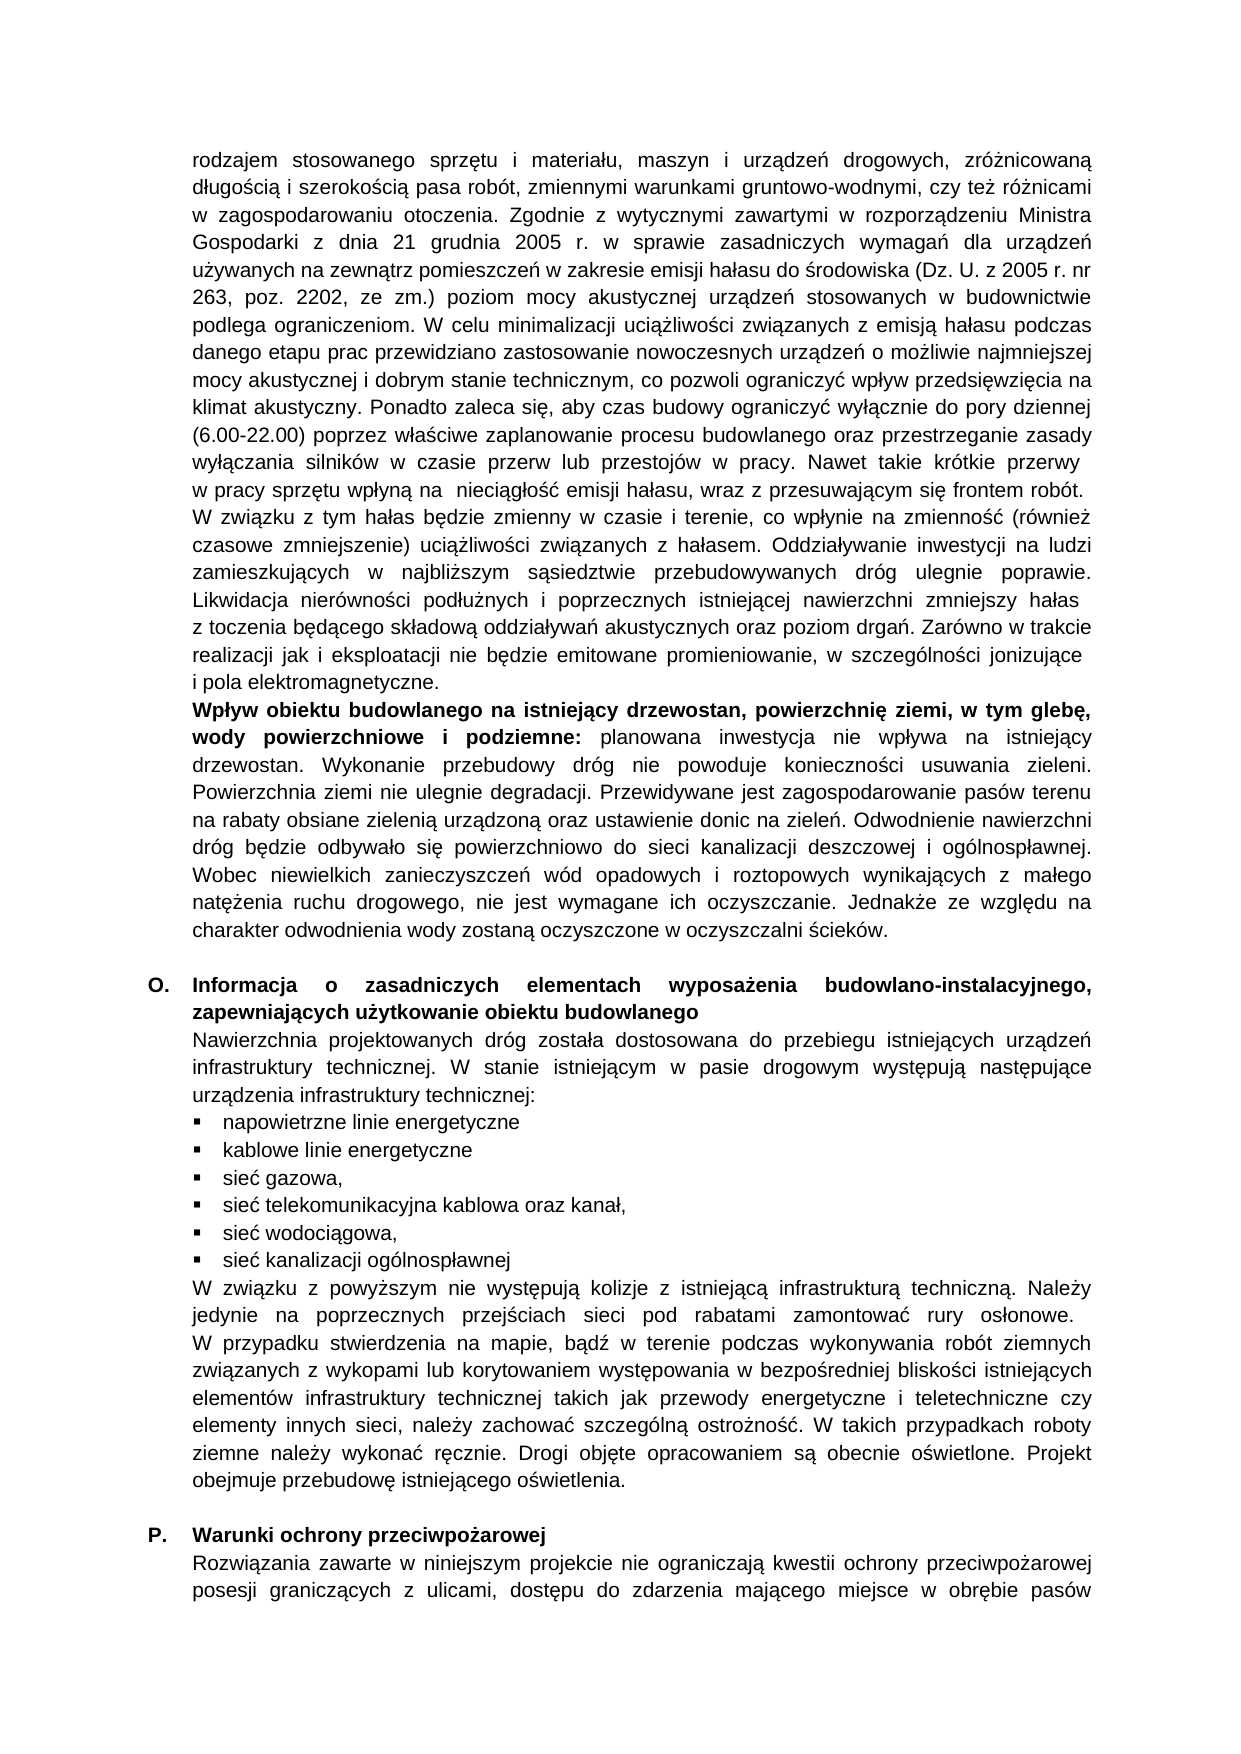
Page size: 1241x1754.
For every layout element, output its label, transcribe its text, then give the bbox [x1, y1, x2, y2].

list sieć telekomunikacyjna kablowa oraz kanał, [192, 1193, 1093, 1217]
list Informacja o zasadniczych elementach wyposażenia budowlano-instalacyjnego, zapewniających użytkowanie obiektu budowlanego [148, 973, 1093, 1024]
list kablowe linie energetyczne [192, 1138, 1093, 1162]
text W związku z powyższym nie występują kolizje z istniejącą infrastrukturą techniczną. Należy jedynie na poprzecznych przejściach sieci pod rabatami zamontować rury osłonowe. W przypadku stwierdzenia na mapie, bądź w terenie podczas wykonywania robót ziemnych związanych z wykopami lub korytowaniem występowania w bezpośredniej bliskości istniejących elementów infrastruktury technicznej takich jak przewody energetyczne i teletechniczne czy elementy innych sieci, należy zachować szczególną ostrożność. W takich przypadkach roboty ziemne należy wykonać ręcznie. Drogi objęte opracowaniem są obecnie oświetlone. Projekt obejmuje przebudowę istniejącego oświetlenia. [192, 1276, 1093, 1492]
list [192, 1551, 1093, 1602]
list napowietrzne linie energetyczne [192, 1110, 1093, 1134]
text Wpływ obiektu budowlanego na istniejący drzewostan, powierzchnię ziemi, w tym glebę, wody powierzchniowe i podziemne: planowana inwestycja nie wpływa na istniejący drzewostan. Wykonanie przebudowy dróg nie powoduje konieczności usuwania zieleni. Powierzchnia ziemi nie ulegnie degradacji. Przewidywane jest zagospodarowanie pasów terenu na rabaty obsiane zielenią urządzoną oraz ustawienie donic na zieleń. Odwodnienie nawierzchni dróg będzie odbywało się powierzchniowo do sieci kanalizacji deszczowej i ogólnospławnej. Wobec niewielkich zanieczyszczeń wód opadowych i roztopowych wynikających z małego natężenia ruchu drogowego, nie jest wymagane ich oczyszczanie. Jednakże ze względu na charakter odwodnienia wody zostaną oczyszczone w oczyszczalni ścieków. [192, 698, 1093, 942]
list Nawierzchnia projektowanych dróg została dostosowana do przebiegu istniejących urządzeń infrastruktury technicznej. W stanie istniejącym w pasie drogowym występują następujące urządzenia infrastruktury technicznej: [192, 1028, 1093, 1107]
list sieć gazowa, [192, 1165, 1093, 1189]
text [192, 148, 1093, 694]
list sieć kanalizacji ogólnospławnej [192, 1248, 1093, 1272]
list sieć wodociągowa, [192, 1221, 1093, 1244]
list Warunki ochrony przeciwpożarowej [148, 1523, 1093, 1547]
